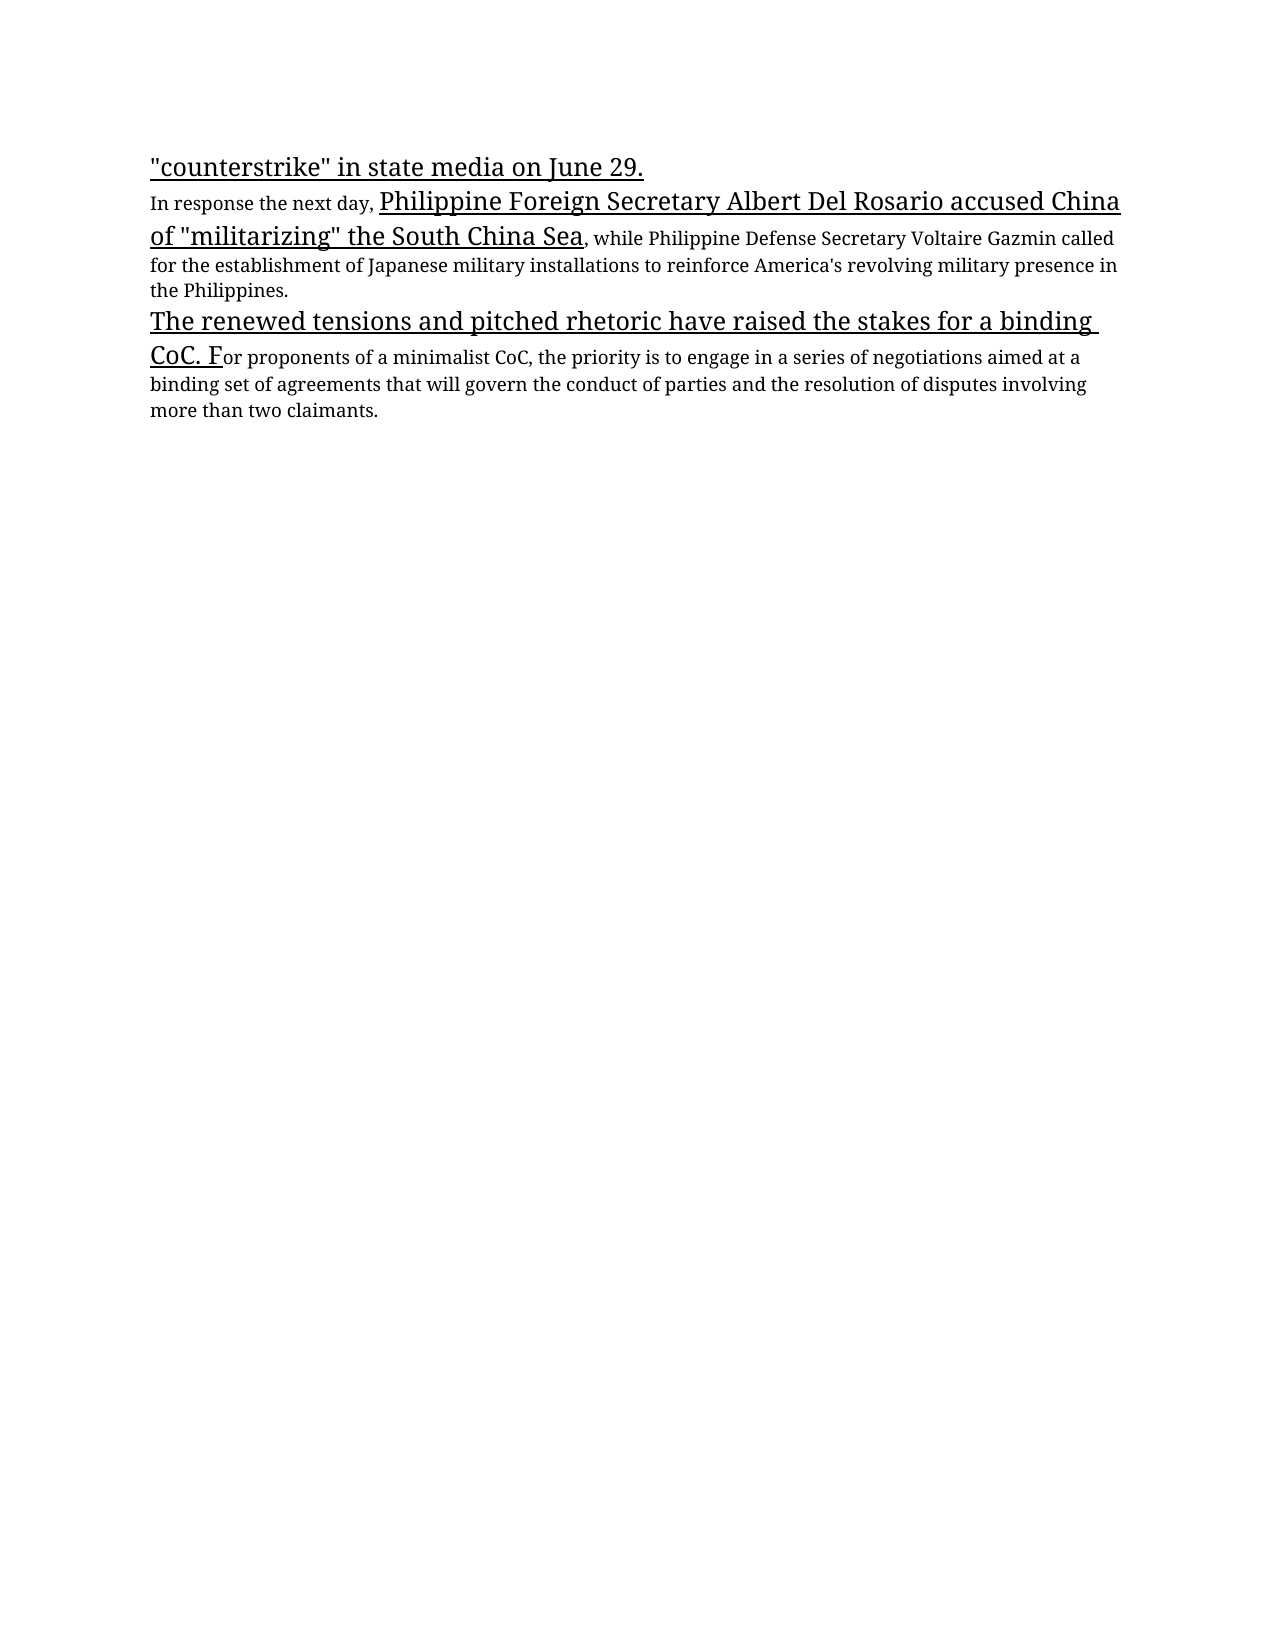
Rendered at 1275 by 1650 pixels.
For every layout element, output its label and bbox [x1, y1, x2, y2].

text [150, 150, 1125, 454]
